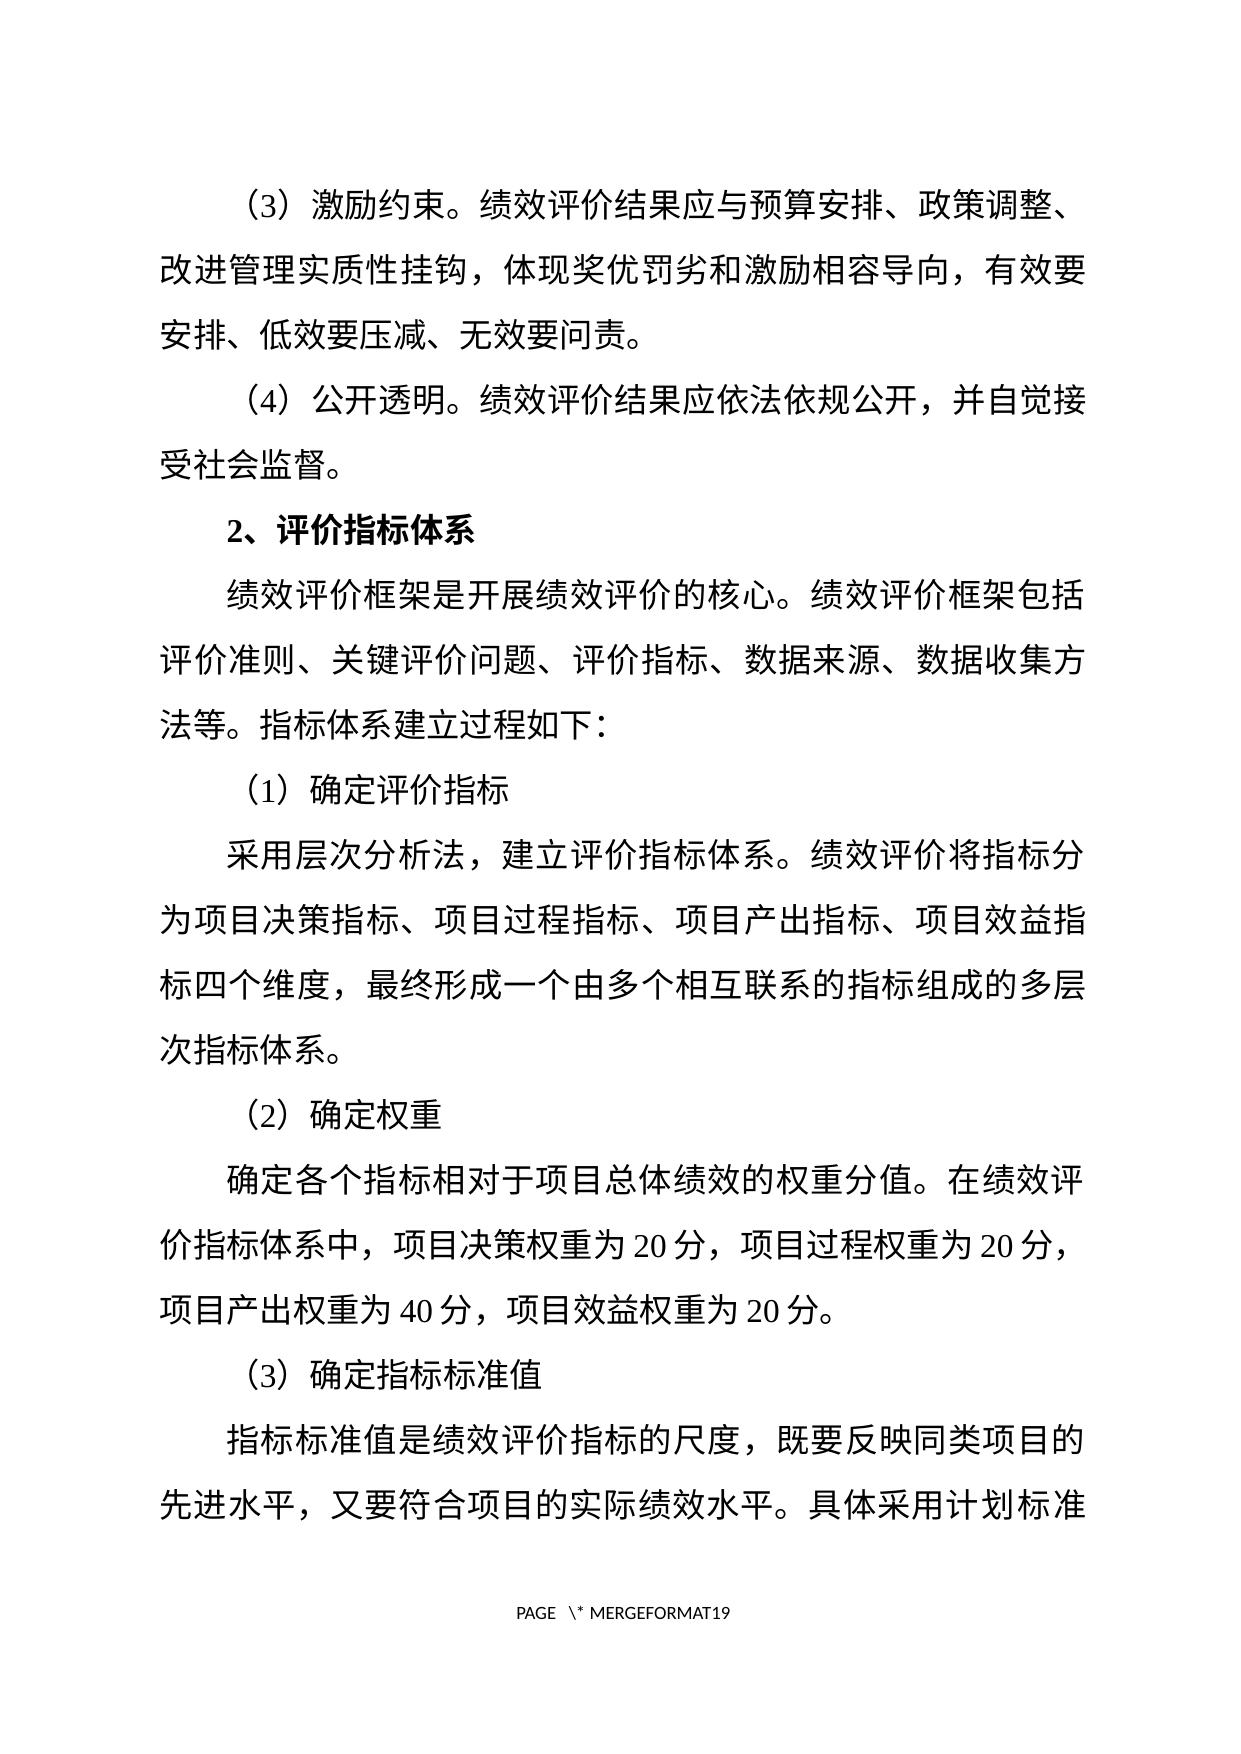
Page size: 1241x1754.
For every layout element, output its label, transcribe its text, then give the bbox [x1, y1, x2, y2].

text 确定各个指标相对于项目总体绩效的权重分值。在绩效评价指标体系中，项目决策权重为20分，项目过程权重为20分，项目产出权重为40分，项目效益权重为20分。 [159, 1146, 1087, 1341]
text （3）确定指标标准值 [159, 1341, 1087, 1406]
text 绩效评价框架是开展绩效评价的核心。绩效评价框架包括评价准则、关键评价问题、评价指标、数据来源、数据收集方法等。指标体系建立过程如下： [159, 561, 1087, 756]
title 2、评价指标体系 [159, 496, 1087, 561]
text 采用层次分析法，建立评价指标体系。绩效评价将指标分为项目决策指标、项目过程指标、项目产出指标、项目效益指标四个维度，最终形成一个由多个相互联系的指标组成的多层次指标体系。 [159, 821, 1087, 1081]
text （2）确定权重 [159, 1081, 1087, 1146]
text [159, 1406, 1087, 1536]
title （4）公开透明。绩效评价结果应依法依规公开，并自觉接受社会监督。 [159, 366, 1087, 496]
text （1）确定评价指标 [159, 756, 1087, 821]
title （3）激励约束。绩效评价结果应与预算安排、政策调整、改进管理实质性挂钩，体现奖优罚劣和激励相容导向，有效要安排、低效要压减、无效要问责。 [159, 171, 1087, 366]
